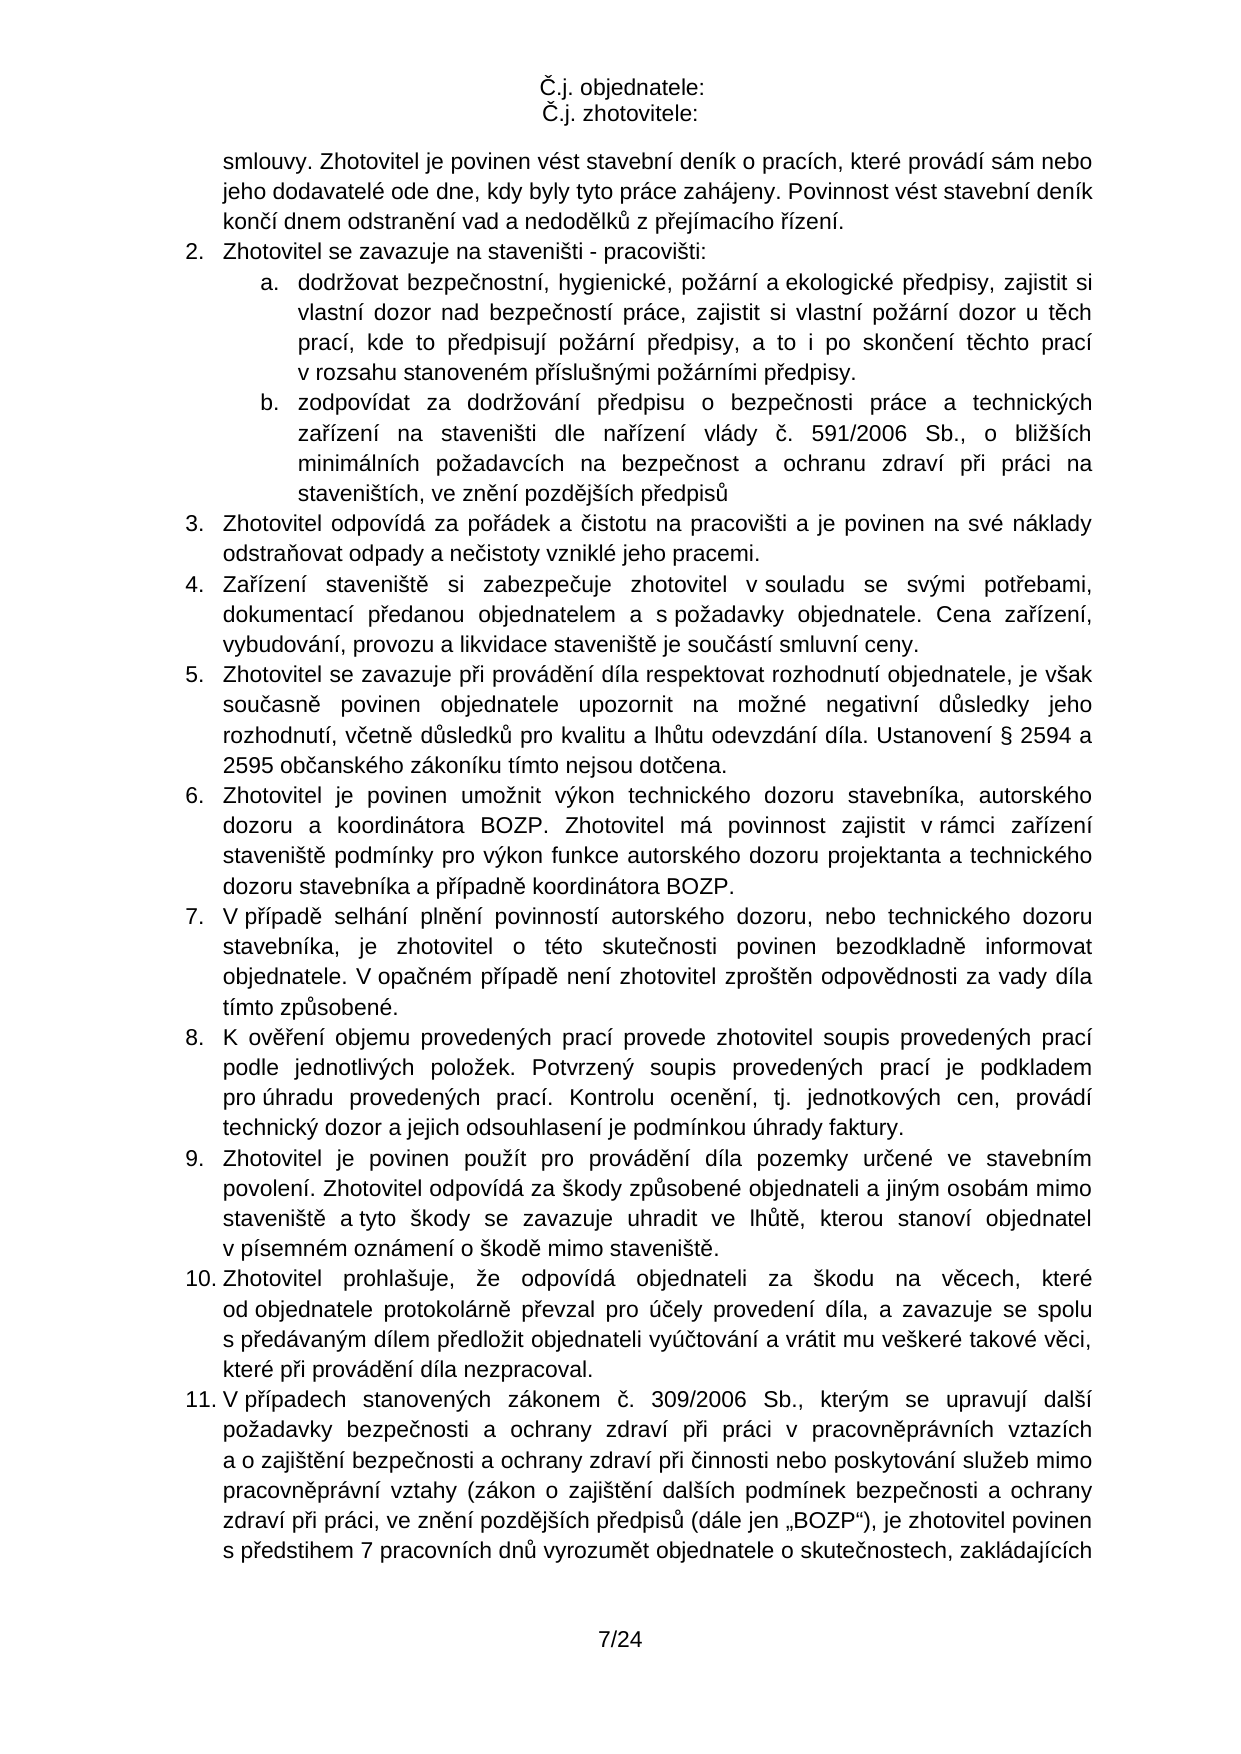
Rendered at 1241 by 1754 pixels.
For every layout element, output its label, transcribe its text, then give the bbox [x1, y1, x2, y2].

list Zhotovitel se zavazuje na staveništi - pracovišti: [185, 238, 1093, 264]
list V případě selhání plnění povinností autorského dozoru, nebo technického dozoru stavebníka, je zhotovitel o této skutečnosti povinen bezodkladně informovat objednatele. V opačném případě není zhotovitel zproštěn odpovědnosti za vady díla tímto způsobené. [185, 903, 1093, 1020]
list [185, 148, 1093, 234]
list Zhotovitel je povinen použít pro provádění díla pozemky určené ve stavebním povolení. Zhotovitel odpovídá za škody způsobené objednateli a jiným osobám mimo staveniště a tyto škody se zavazuje uhradit ve lhůtě, kterou stanoví objednatel v písemném oznámení o škodě mimo staveniště. [185, 1144, 1093, 1261]
list Zhotovitel je povinen umožnit výkon technického dozoru stavebníka, autorského dozoru a koordinátora BOZP. Zhotovitel má povinnost zajistit v rámci zařízení staveniště podmínky pro výkon funkce autorského dozoru projektanta a technického dozoru stavebníka a případně koordinátora BOZP. [185, 782, 1093, 899]
list Zhotovitel prohlašuje, že odpovídá objednateli za škodu na věcech, které od objednatele protokolárně převzal pro účely provedení díla, a zavazuje se spolu s předávaným dílem předložit objednateli vyúčtování a vrátit mu veškeré takové věci, které při provádění díla nezpracoval. [185, 1265, 1093, 1382]
list Zařízení staveniště si zabezpečuje zhotovitel v souladu se svými potřebami, dokumentací předanou objednatelem a s požadavky objednatele. Cena zařízení, vybudování, provozu a likvidace staveniště je součástí smluvní ceny. [185, 571, 1093, 657]
list K ověření objemu provedených prací provede zhotovitel soupis provedených prací podle jednotlivých položek. Potvrzený soupis provedených prací je podkladem pro úhradu provedených prací. Kontrolu ocenění, tj. jednotkových cen, provádí technický dozor a jejich odsouhlasení je podmínkou úhrady faktury. [185, 1024, 1093, 1141]
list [185, 1386, 1093, 1563]
list dodržovat bezpečnostní, hygienické, požární a ekologické předpisy, zajistit si vlastní dozor nad bezpečností práce, zajistit si vlastní požární dozor u těch prací, kde to předpisují požární předpisy, a to i po skončení těchto prací v rozsahu stanoveném příslušnými požárními předpisy. [260, 268, 1093, 385]
list zodpovídat za dodržování předpisu o bezpečnosti práce a technických zařízení na staveništi dle nařízení vlády č. 591/2006 Sb., o bližších minimálních požadavcích na bezpečnost a ochranu zdraví při práci na staveništích, ve znění pozdějších předpisů [260, 389, 1093, 506]
list Zhotovitel se zavazuje při provádění díla respektovat rozhodnutí objednatele, je však současně povinen objednatele upozornit na možné negativní důsledky jeho rozhodnutí, včetně důsledků pro kvalitu a lhůtu odevzdání díla. Ustanovení § 2594 a 2595 občanského zákoníku tímto nejsou dotčena. [185, 661, 1093, 778]
list Zhotovitel odpovídá za pořádek a čistotu na pracovišti a je povinen na své náklady odstraňovat odpady a nečistoty vzniklé jeho pracemi. [185, 510, 1093, 567]
